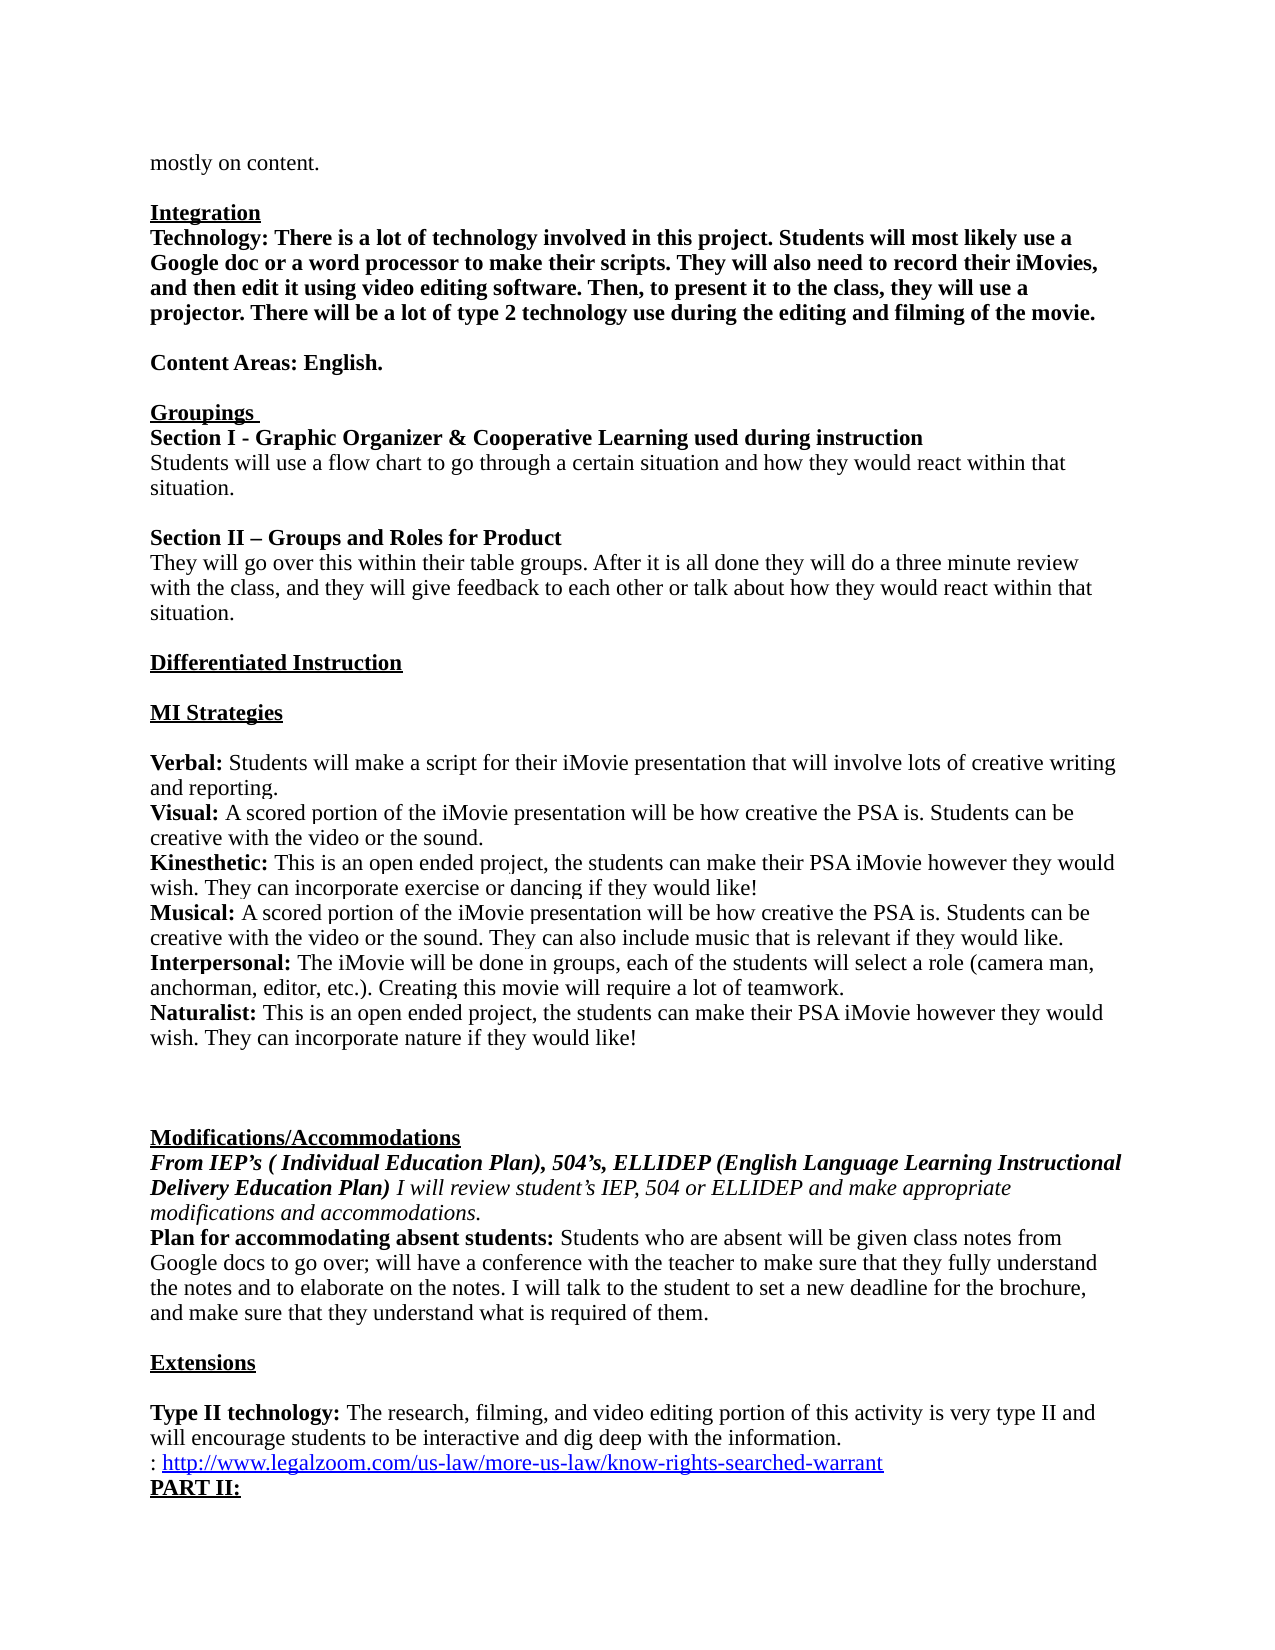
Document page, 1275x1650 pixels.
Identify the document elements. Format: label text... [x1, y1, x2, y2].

text : http://www.legalzoom.com/us-law/more-us-law/know-rights-searched-warrant [150, 1450, 1125, 1475]
text Section II – Groups and Roles for Product [150, 525, 1125, 550]
text Students will use a flow chart to go through a certain situation and how they would react within that situation. [150, 450, 1125, 500]
text Extensions [150, 1350, 1125, 1375]
text Modifications/Accommodations [150, 1125, 1125, 1150]
text Groupings [150, 400, 1125, 425]
text Plan for accommodating absent students: Students who are absent will be given class notes from Google docs to go over; will have a conference with the teacher to make sure that they fully understand the notes and to elaborate on the notes. I will talk to the student to set a new deadline for the brochure, and make sure that they understand what is required of them. [150, 1225, 1125, 1325]
text Type II technology: The research, filming, and video editing portion of this activity is very type II and will encourage students to be interactive and dig deep with the information. [150, 1400, 1125, 1450]
text From IEP’s ( Individual Education Plan), 504’s, ELLIDEP (English Language Learning Instructional Delivery Education Plan) I will review student’s IEP, 504 or ELLIDEP and make appropriate modifications and accommodations. [150, 1150, 1125, 1225]
text They will go over this within their table groups. After it is all done they will do a three minute review with the class, and they will give feedback to each other or talk about how they would react within that situation. [150, 550, 1125, 625]
text Verbal: Students will make a script for their iMovie presentation that will involve lots of creative writing and reporting. Visual: A scored portion of the iMovie presentation will be how creative the PSA is. Students can be creative with the video or the sound. Kinesthetic: This is an open ended project, the students can make their PSA iMovie however they would wish. They can incorporate exercise or dancing if they would like! Musical: A scored portion of the iMovie presentation will be how creative the PSA is. Students can be creative with the video or the sound. They can also include music that is relevant if they would like. Interpersonal: The iMovie will be done in groups, each of the students will select a role (camera man, anchorman, editor, etc.). Creating this movie will require a lot of teamwork. Naturalist: This is an open ended project, the students can make their PSA iMovie however they would wish. They can incorporate nature if they would like! [278, 750, 1125, 1050]
text MI Strategies [150, 700, 1125, 725]
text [150, 150, 1125, 175]
text Differentiated Instruction [150, 650, 1125, 675]
text PART II: [150, 1475, 1125, 1500]
text Technology: There is a lot of technology involved in this project. Students will most likely use a Google doc or a word processor to make their scripts. They will also need to record their iMovies, and then edit it using video editing software. Then, to present it to the class, they will use a projector. There will be a lot of type 2 technology use during the editing and filming of the movie. [150, 225, 1125, 325]
text Integration [150, 200, 1125, 225]
text Content Areas: English. [150, 350, 1125, 375]
text Section I - Graphic Organizer & Cooperative Learning used during instruction [150, 425, 1125, 450]
